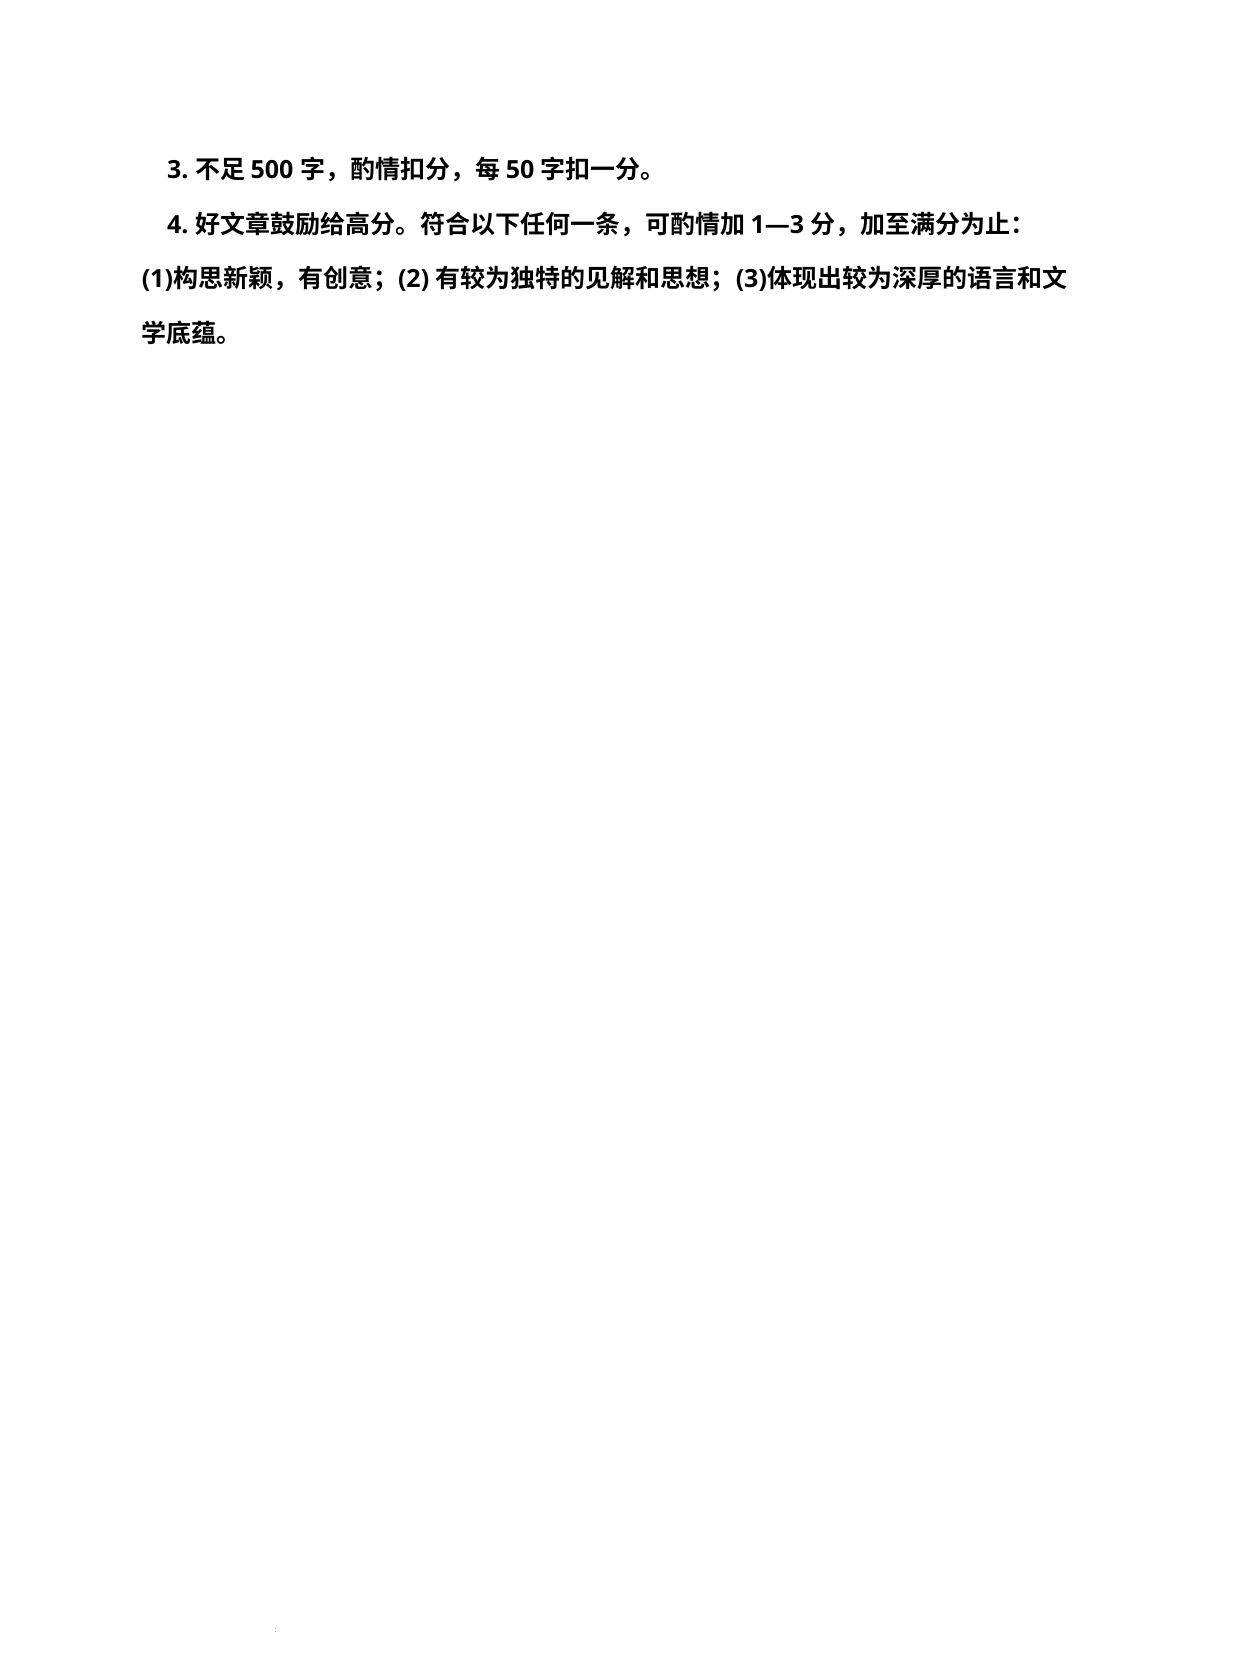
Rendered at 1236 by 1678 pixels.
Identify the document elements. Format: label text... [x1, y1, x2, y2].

text 4. 好文章鼓励给高分。符合以下任何一条，可酌情加 1—3 分，加至满分为止： [142, 204, 1081, 241]
text (1)构思新颖，有创意；(2) 有较为独特的见解和思想；(3)体现出较为深厚的语言和文学底蕴。 [142, 259, 1081, 349]
text 3. 不足 500 字，酌情扣分，每 50 字扣一分。 [142, 150, 1081, 186]
